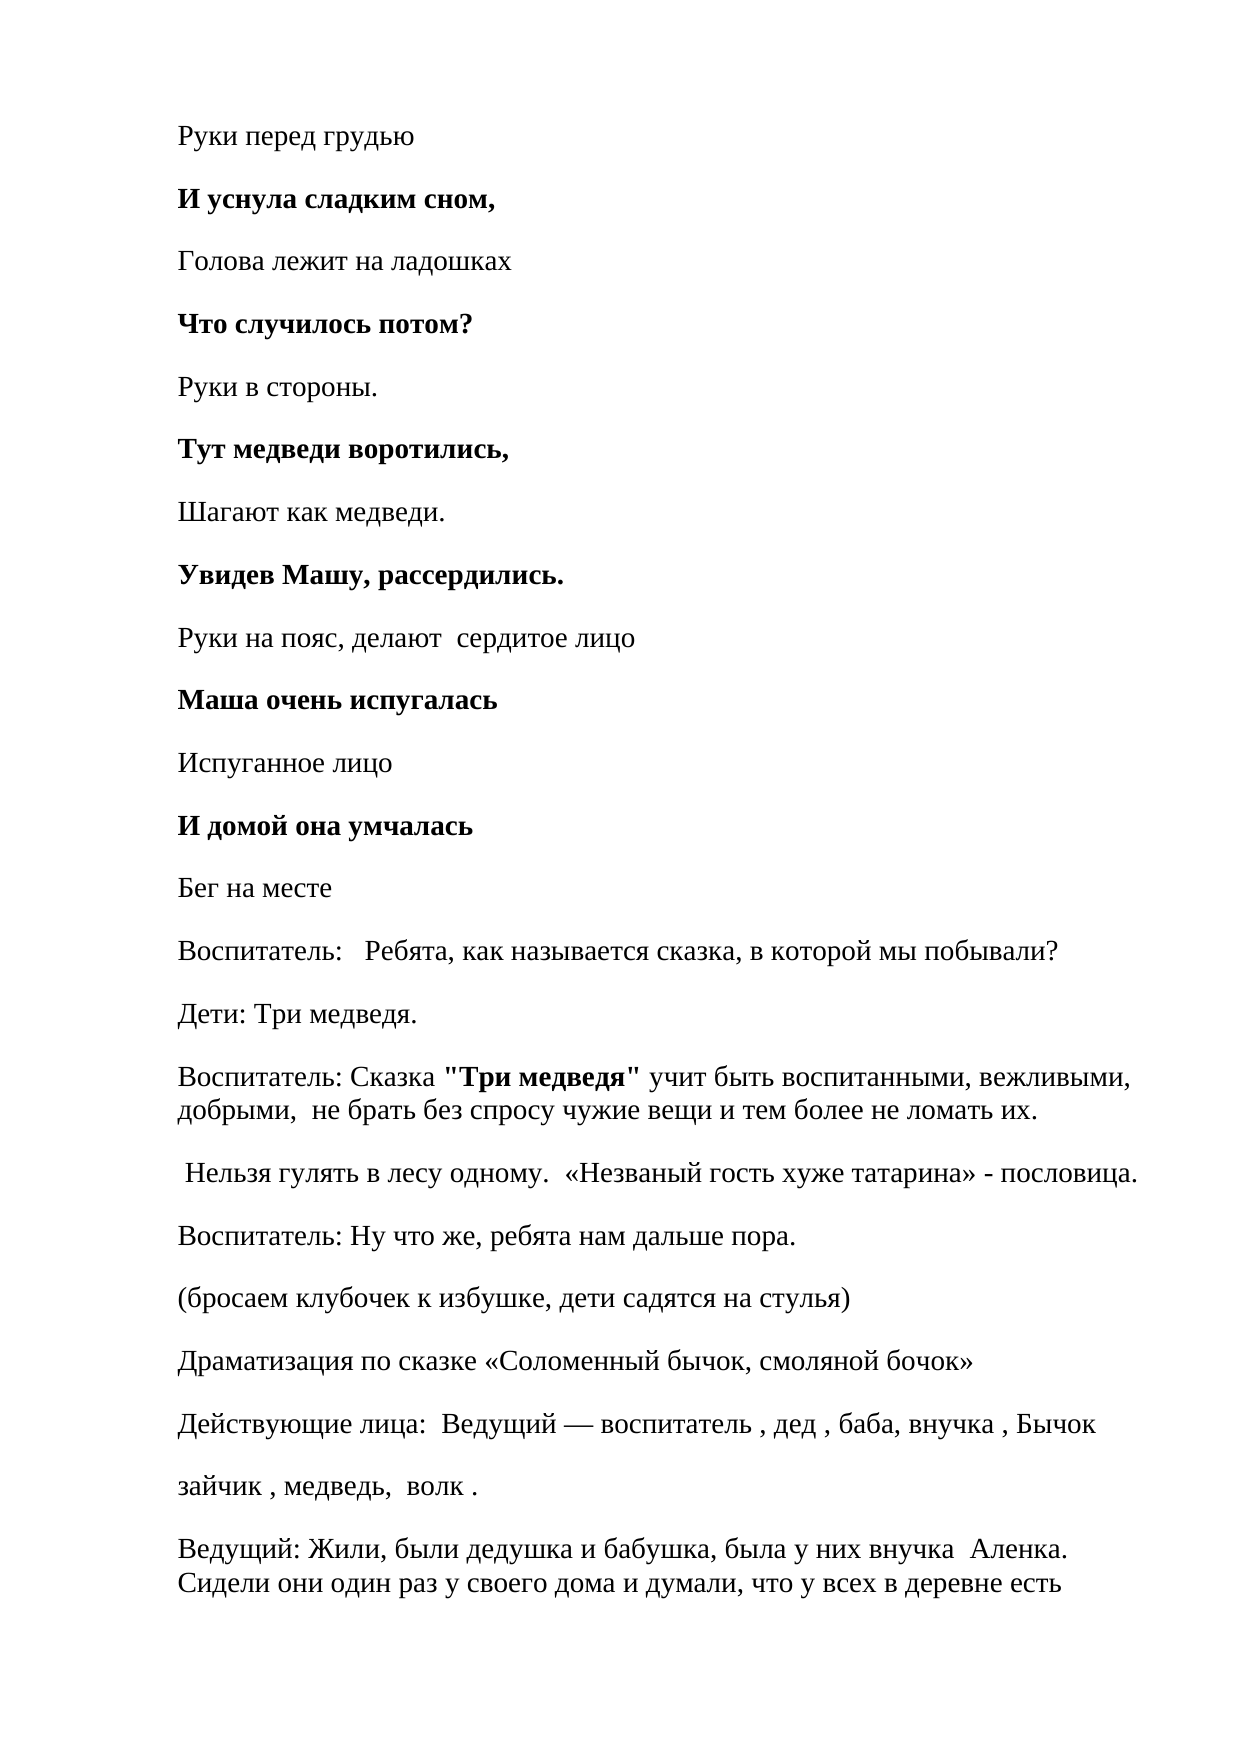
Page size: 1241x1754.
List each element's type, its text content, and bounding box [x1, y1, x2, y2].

text Дети: Три медведя. [177, 996, 1152, 1029]
text Голова лежит на ладошках [177, 243, 1152, 277]
text Тут медведи воротились, [177, 432, 1152, 465]
text зайчик , медведь, волк . [177, 1468, 1152, 1502]
text Испуганное лицо [177, 745, 1152, 779]
text Руки на пояс, делают сердитое лицо [177, 620, 1152, 653]
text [177, 1531, 1152, 1598]
text И уснула сладким сном, [177, 181, 1152, 214]
text Руки перед грудью [177, 118, 1152, 152]
text Нельзя гулять в лесу одному. «Незваный гость хуже татарина» - пословица. [177, 1155, 1152, 1188]
text Бег на месте [177, 871, 1152, 904]
text Действующие лица: Ведущий — воспитатель , дед , баба, внучка , Бычок [177, 1406, 1152, 1439]
text Шагают как медведи. [177, 494, 1152, 528]
text Драматизация по сказке «Соломенный бычок, смоляной бочок» [177, 1343, 1152, 1377]
text (бросаем клубочек к избушке, дети садятся на стулья) [177, 1280, 1152, 1314]
text Что случилось потом? [177, 306, 1152, 340]
text Руки в стороны. [177, 369, 1152, 402]
text Маша очень испугалась [177, 682, 1152, 716]
text И домой она умчалась [177, 808, 1152, 841]
text Увидев Машу, рассердились. [177, 557, 1152, 591]
text Воспитатель: Ребята, как называется сказка, в которой мы побывали? [177, 933, 1152, 967]
text Воспитатель: Сказка "Три медведя" учит быть воспитанными, вежливыми, добрыми, не брать без спросу чужие вещи и тем более не ломать их. [177, 1059, 1152, 1126]
text Воспитатель: Ну что же, ребята нам дальше пора. [177, 1218, 1152, 1251]
